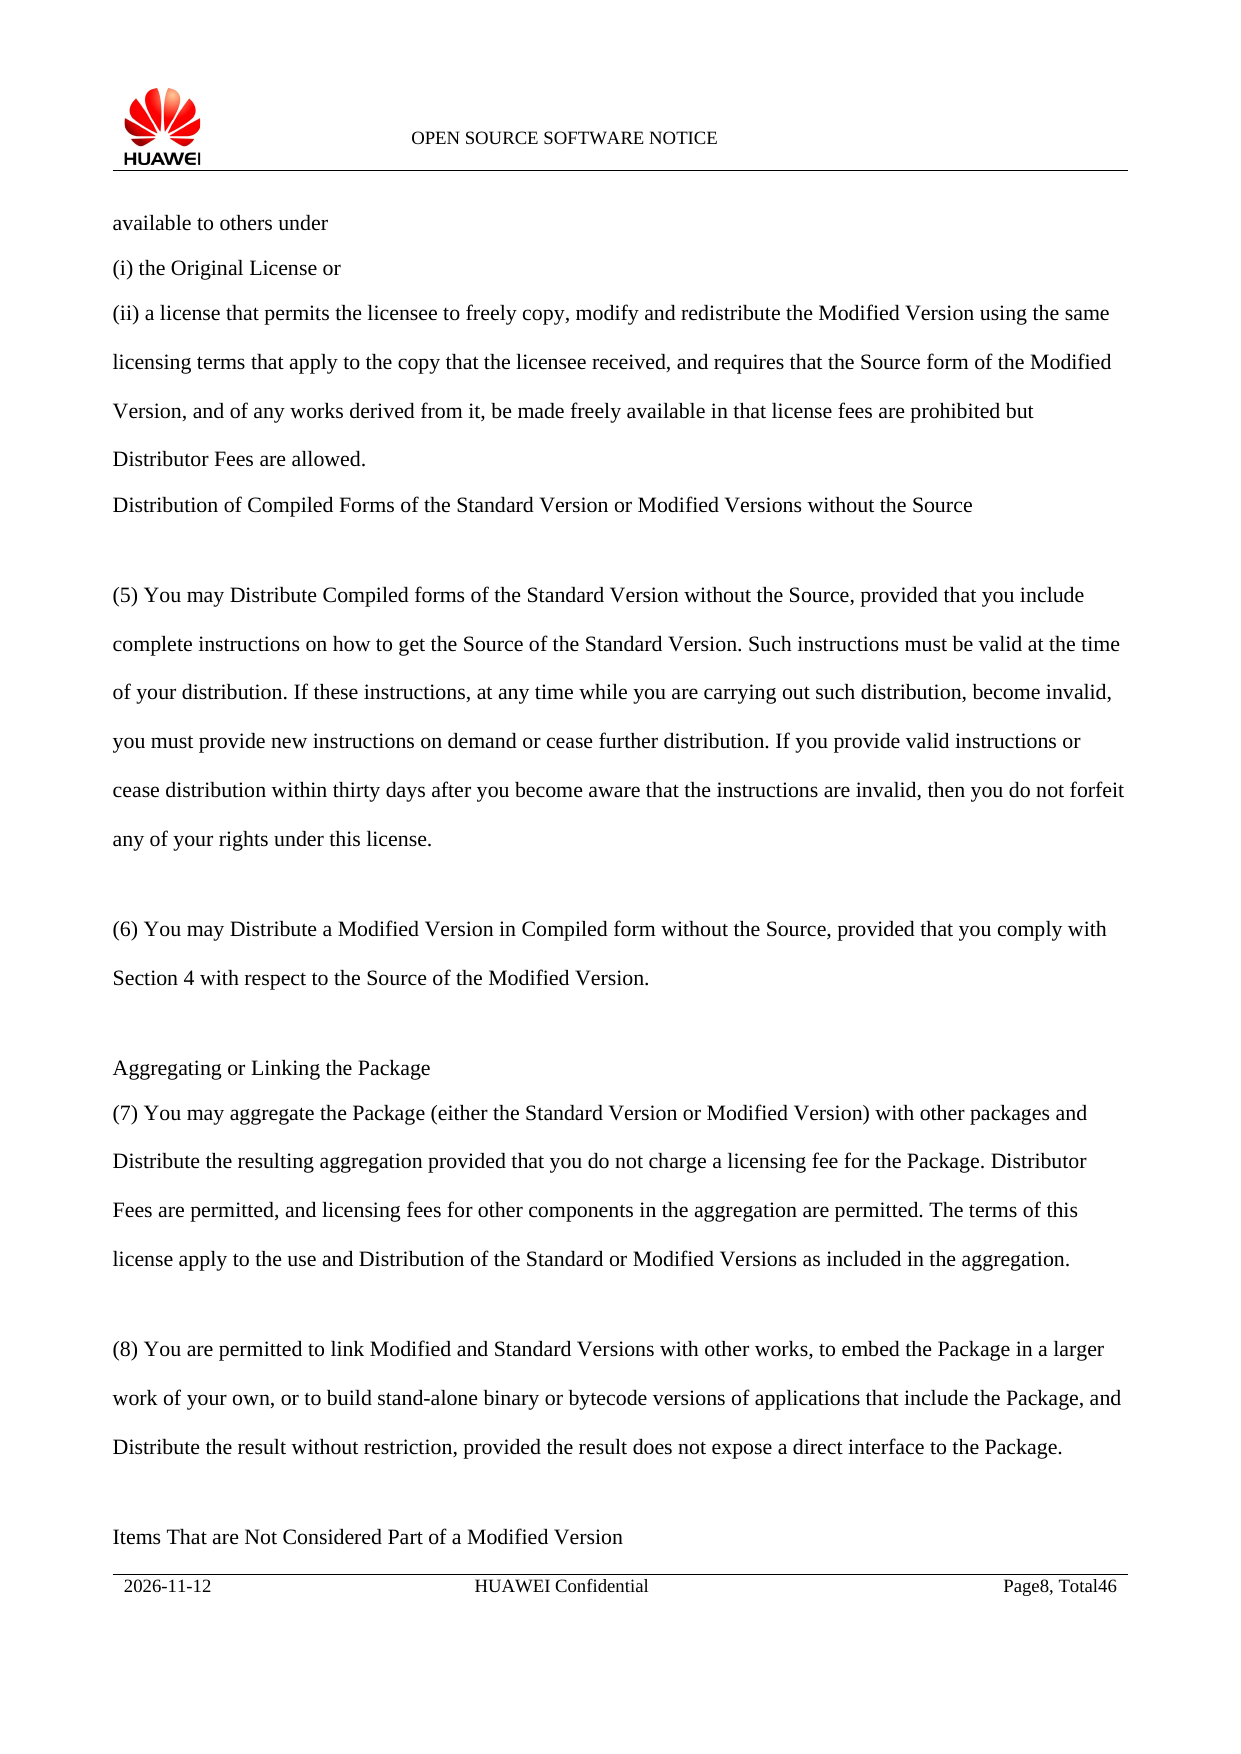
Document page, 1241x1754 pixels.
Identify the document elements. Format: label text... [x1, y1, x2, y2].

text Distribution of Compiled Forms of the Standard Version or Modified Versions without the Source [112, 488, 1128, 520]
picture [124, 88, 201, 165]
text (c) allow anyone who receives a copy of the Modified Version to make the Source form of the Modified Version available to others under [112, 206, 1128, 239]
text (6) You may Distribute a Modified Version in Compiled form without the Source, provided that you comply with Section 4 with respect to the Source of the Modified Version. [112, 912, 1128, 993]
text Aggregating or Linking the Package [112, 1051, 1128, 1083]
text (7) You may aggregate the Package (either the Standard Version or Modified Version) with other packages and Distribute the resulting aggregation provided that you do not charge a licensing fee for the Package. Distributor Fees are permitted, and licensing fees for other components in the aggregation are permitted. The terms of this license apply to the use and Distribution of the Standard or Modified Versions as included in the aggregation. [112, 1096, 1128, 1275]
text Items That are Not Considered Part of a Modified Version [112, 1520, 1128, 1553]
text (5) You may Distribute Compiled forms of the Standard Version without the Source, provided that you include complete instructions on how to get the Source of the Standard Version. Such instructions must be valid at the time of your distribution. If these instructions, at any time while you are carrying out such distribution, become invalid, you must provide new instructions on demand or cease further distribution. If you provide valid instructions or cease distribution within thirty days after you become aware that the instructions are invalid, then you do not forfeit any of your rights under this license. [112, 578, 1128, 854]
text (ii) a license that permits the licensee to freely copy, modify and redistribute the Modified Version using the same licensing terms that apply to the copy that the licensee received, and requires that the Source form of the Modified Version, and of any works derived from it, be made freely available in that license fees are prohibited but Distributor Fees are allowed. [112, 297, 1128, 475]
text (i) the Original License or [112, 251, 1128, 284]
text (8) You are permitted to link Modified and Standard Versions with other works, to embed the Package in a larger work of your own, or to build stand-alone binary or bytecode versions of applications that include the Package, and Distribute the result without restriction, provided the result does not expose a direct interface to the Package. [112, 1333, 1128, 1463]
